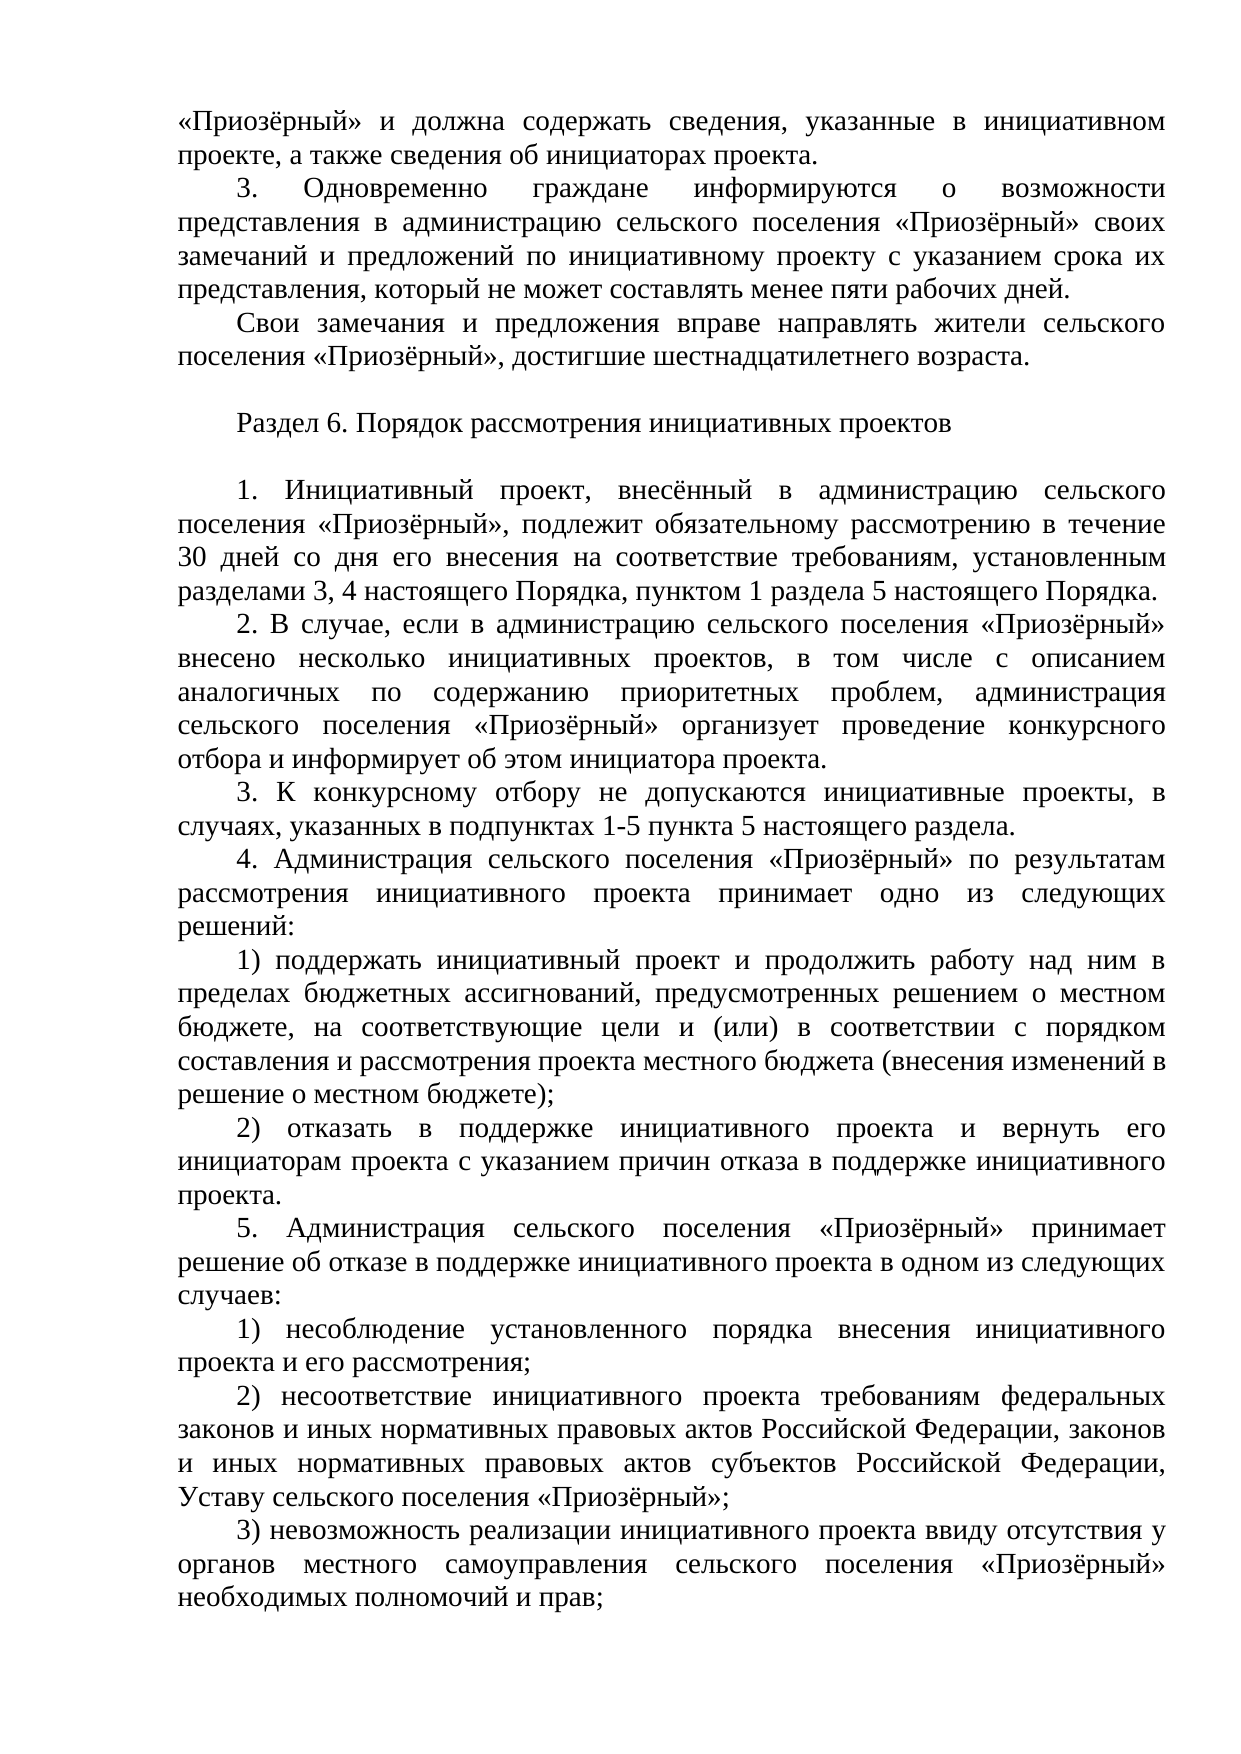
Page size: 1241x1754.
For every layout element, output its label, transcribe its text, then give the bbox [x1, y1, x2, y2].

text 3) невозможность реализации инициативного проекта ввиду отсутствия у органов местного самоуправления сельского поселения «Приозёрный» необходимых полномочий и прав; [177, 1512, 1167, 1613]
text 3. Одновременно граждане информируются о возможности представления в администрацию сельского поселения «Приозёрный» своих замечаний и предложений по инициативному проекту с указанием срока их представления, который не может составлять менее пяти рабочих дней. [177, 171, 1167, 305]
text 3. К конкурсному отбору не допускаются инициативные проекты, в случаях, указанных в подпунктах 1-5 пункта 5 настоящего раздела. [177, 774, 1167, 841]
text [177, 103, 1167, 171]
text Свои замечания и предложения вправе направлять жители сельского поселения «Приозёрный», достигшие шестнадцатилетнего возраста. [177, 305, 1167, 372]
text 2. В случае, если в администрацию сельского поселения «Приозёрный» внесено несколько инициативных проектов, в том числе с описанием аналогичных по содержанию приоритетных проблем, администрация сельского поселения «Приозёрный» организует проведение конкурсного отбора и информирует об этом инициатора проекта. [177, 607, 1167, 774]
text 4. Администрация сельского поселения «Приозёрный» по результатам рассмотрения инициативного проекта принимает одно из следующих решений: [177, 841, 1167, 942]
text 1. Инициативный проект, внесённый в администрацию сельского поселения «Приозёрный», подлежит обязательному рассмотрению в течение 30 дней со дня его внесения на соответствие требованиям, установленным разделами 3, 4 настоящего Порядка, пунктом 1 раздела 5 настоящего Порядка. [177, 472, 1167, 607]
text 2) несоответствие инициативного проекта требованиям федеральных законов и иных нормативных правовых актов Российской Федерации, законов и иных нормативных правовых актов субъектов Российской Федерации, Уставу сельского поселения «Приозёрный»; [177, 1378, 1167, 1512]
text 2) отказать в поддержке инициативного проекта и вернуть его инициаторам проекта с указанием причин отказа в поддержке инициативного проекта. [177, 1110, 1167, 1210]
text 1) поддержать инициативный проект и продолжить работу над ним в пределах бюджетных ассигнований, предусмотренных решением о местном бюджете, на соответствующие цели и (или) в соответствии с порядком составления и рассмотрения проекта местного бюджета (внесения изменений в решение о местном бюджете); [177, 942, 1167, 1110]
text 5. Администрация сельского поселения «Приозёрный» принимает решение об отказе в поддержке инициативного проекта в одном из следующих случаев: [177, 1210, 1167, 1311]
text 1) несоблюдение установленного порядка внесения инициативного проекта и его рассмотрения; [177, 1311, 1167, 1378]
text Раздел 6. Порядок рассмотрения инициативных проектов [177, 405, 1167, 439]
